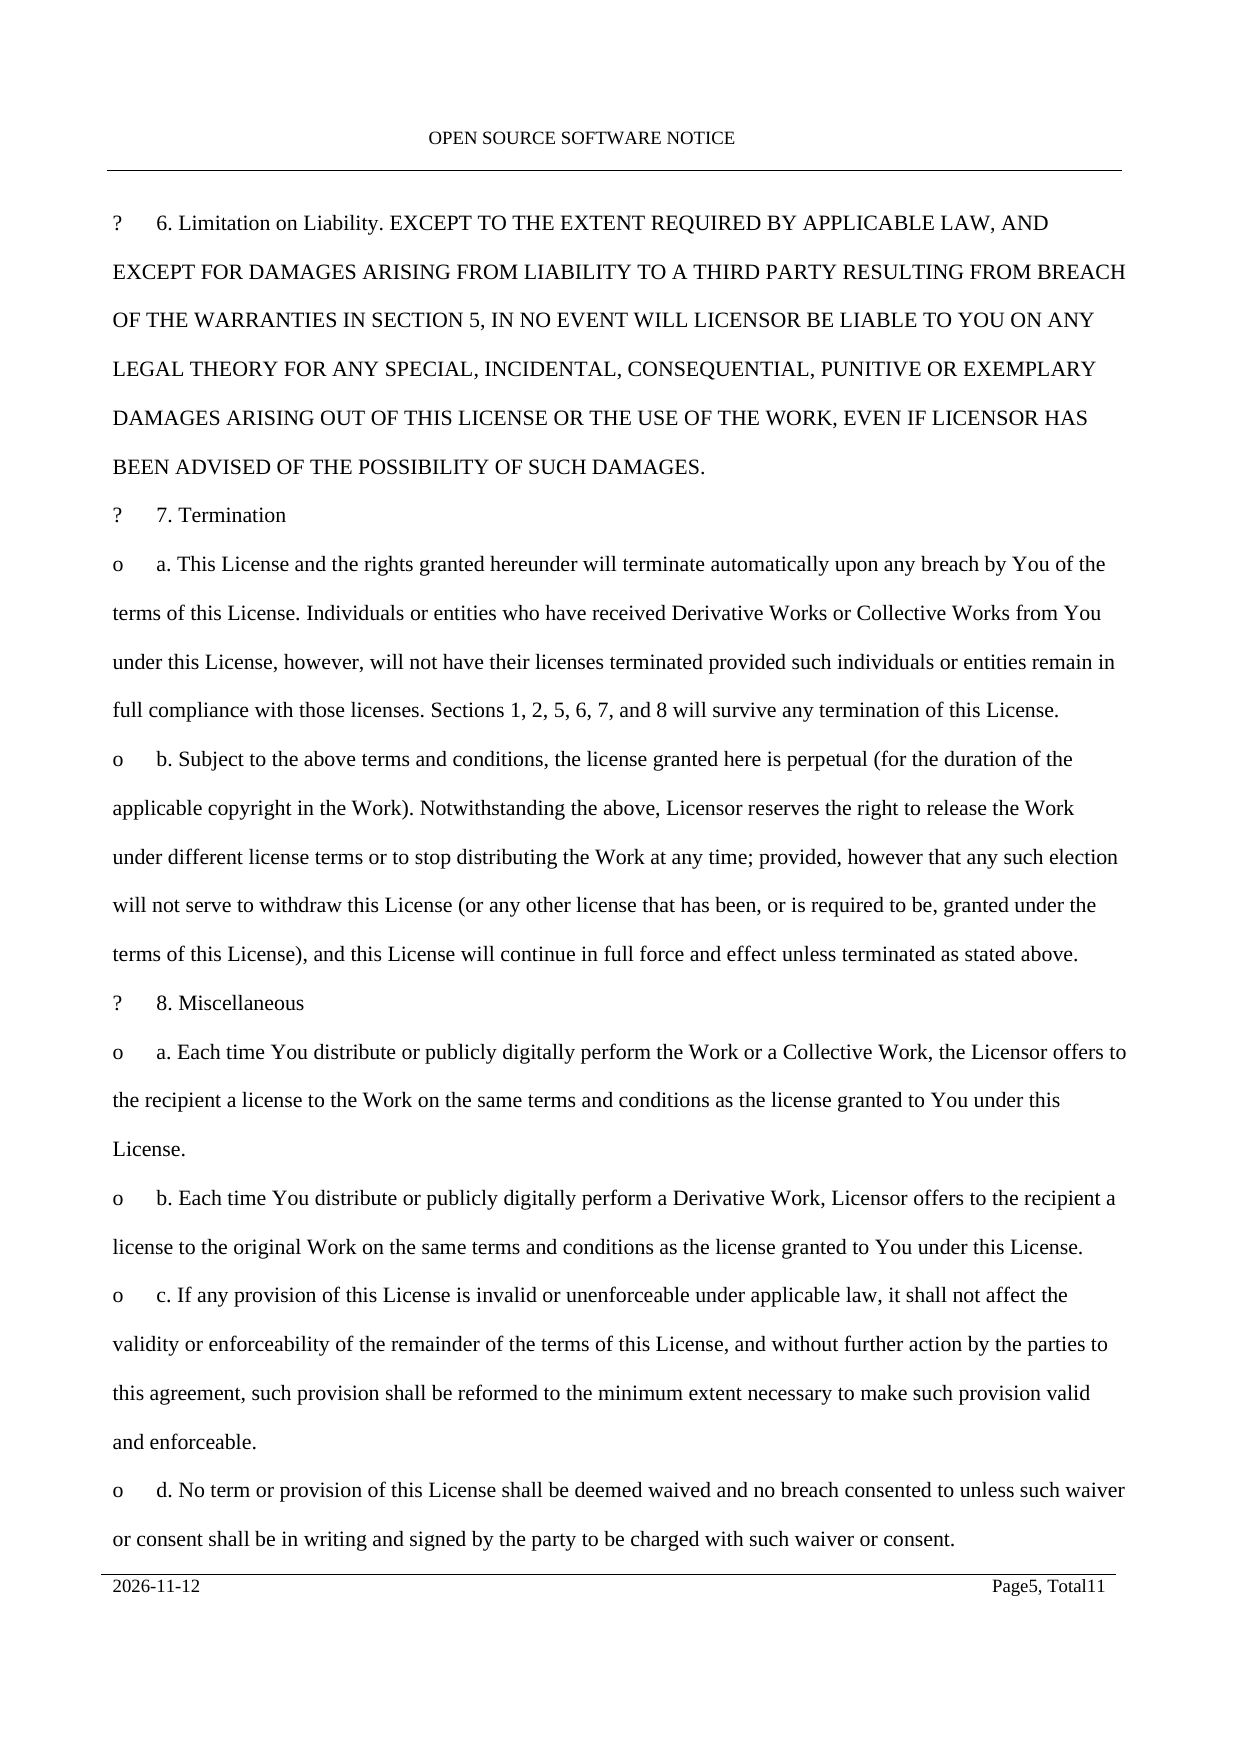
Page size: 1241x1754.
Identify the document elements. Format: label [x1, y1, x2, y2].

text [112, 206, 1128, 1555]
